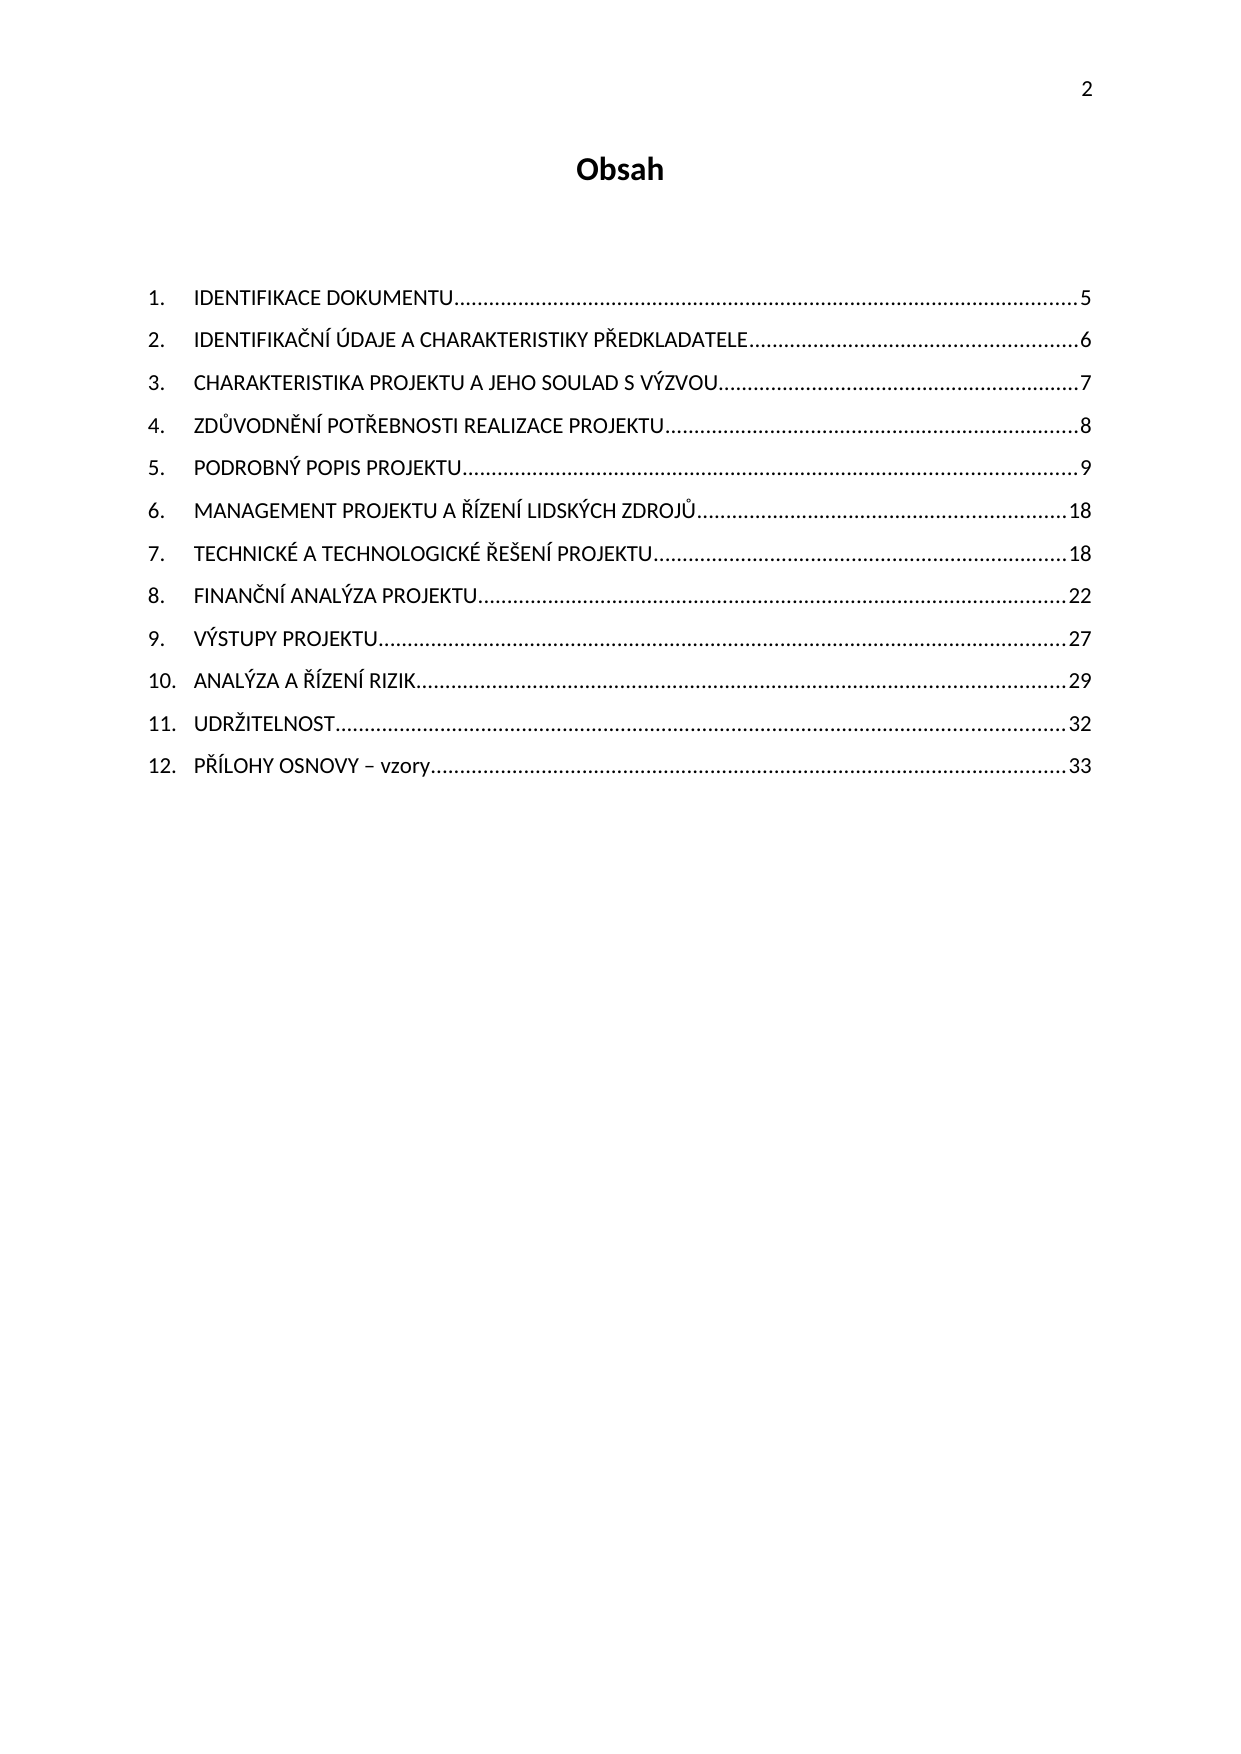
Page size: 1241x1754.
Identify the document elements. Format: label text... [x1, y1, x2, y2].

text Obsah [148, 148, 1092, 188]
